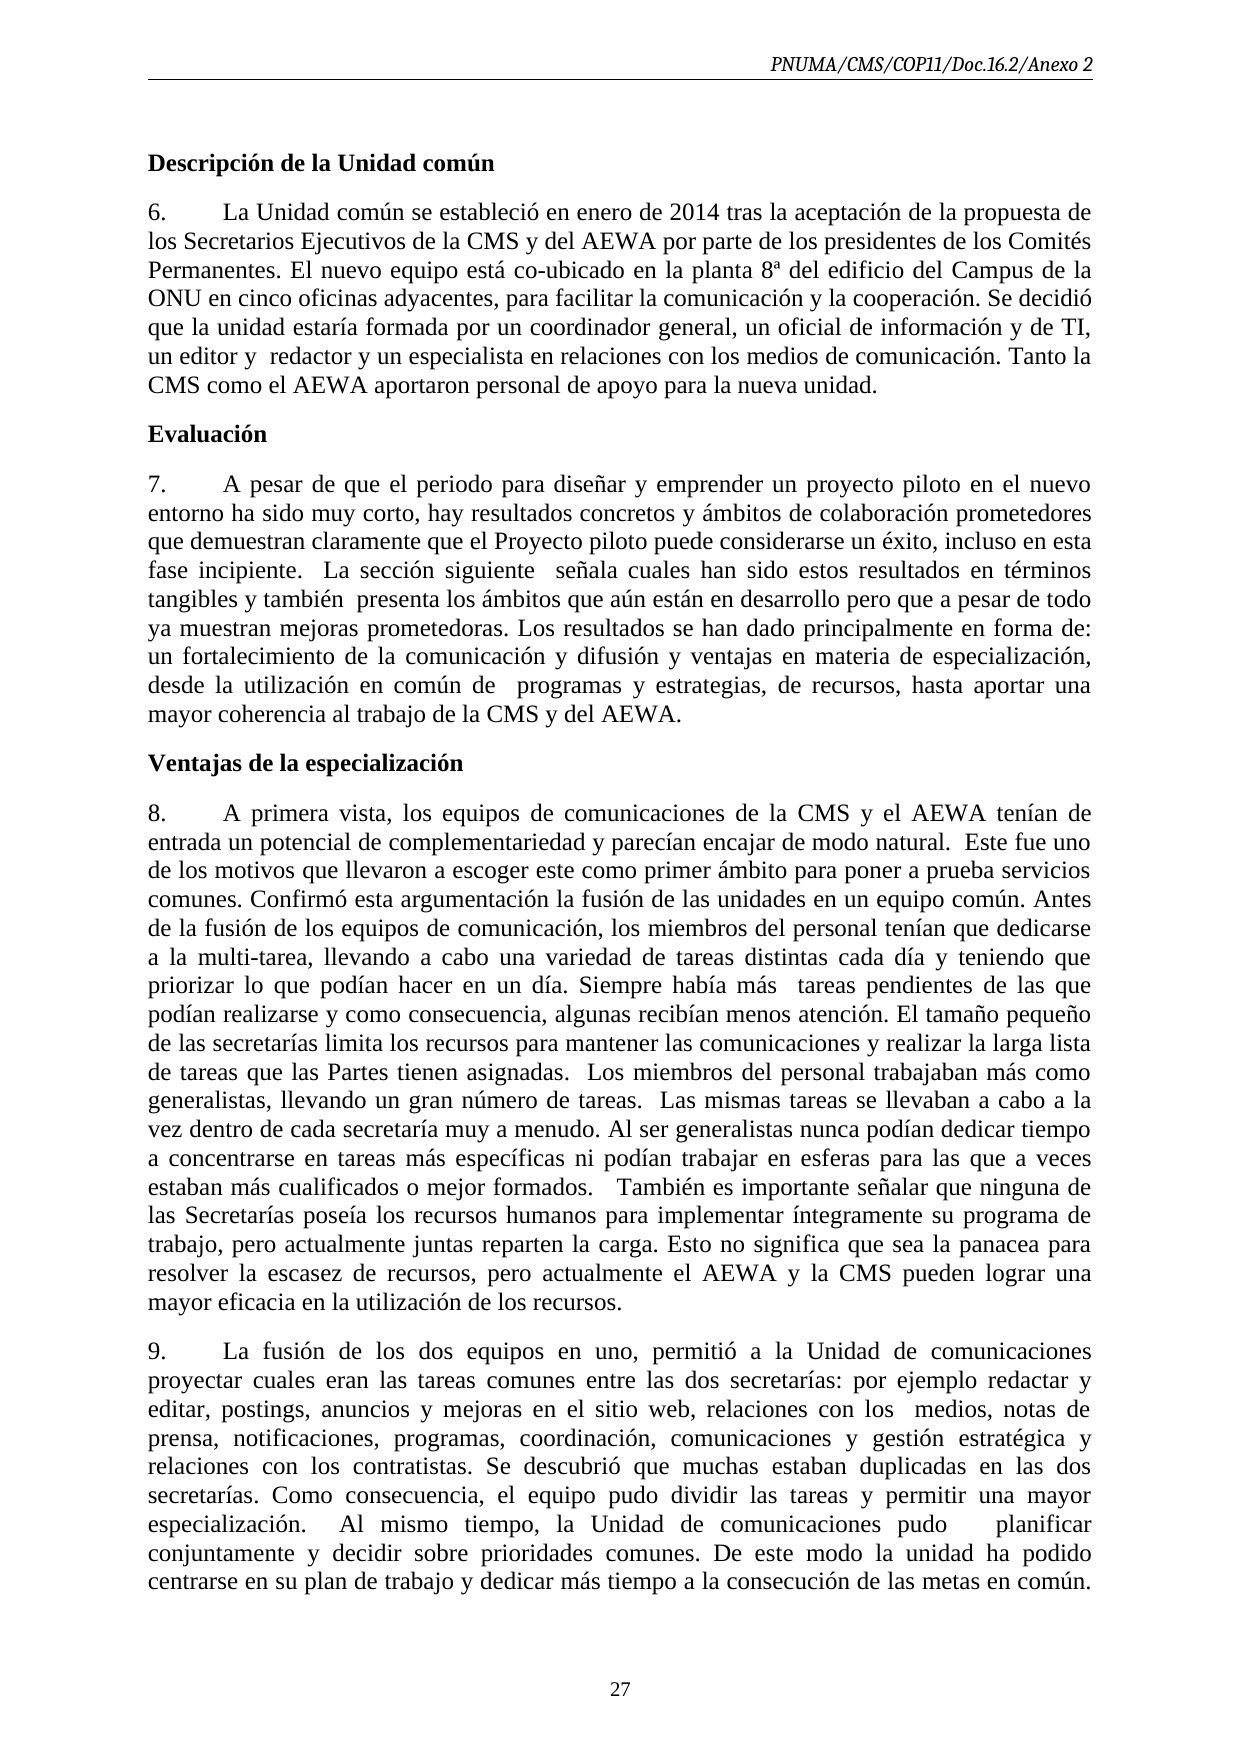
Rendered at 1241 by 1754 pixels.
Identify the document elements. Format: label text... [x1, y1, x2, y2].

list La Unidad común se estableció en enero de 2014 tras la aceptación de la propuesta de los Secretarios Ejecutivos de la CMS y del AEWA por parte de los presidentes de los Comités Permanentes. El nuevo equipo está co-ubicado en la planta 8ª del edificio del Campus de la ONU en cinco oficinas adyacentes, para facilitar la comunicación y la cooperación. Se decidió que la unidad estaría formada por un coordinador general, un oficial de información y de TI, un editor y redactor y un especialista en relaciones con los medios de comunicación. Tanto la CMS como el AEWA aportaron personal de apoyo para la nueva unidad. [148, 197, 1092, 398]
text Ventajas de la especialización [148, 748, 1092, 777]
text Descripción de la Unidad común [148, 148, 1092, 176]
list A primera vista, los equipos de comunicaciones de la CMS y el AEWA tenían de entrada un potencial de complementariedad y parecían encajar de modo natural. Este fue uno de los motivos que llevaron a escoger este como primer ámbito para poner a prueba servicios comunes. Confirmó esta argumentación la fusión de las unidades en un equipo común. Antes de la fusión de los equipos de comunicación, los miembros del personal tenían que dedicarse a la multi-tarea, llevando a cabo una variedad de tareas distintas cada día y teniendo que priorizar lo que podían hacer en un día. Siempre había más tareas pendientes de las que podían realizarse y como consecuencia, algunas recibían menos atención. El tamaño pequeño de las secretarías limita los recursos para mantener las comunicaciones y realizar la larga lista de tareas que las Partes tienen asignadas. Los miembros del personal trabajaban más como generalistas, llevando un gran número de tareas. Las mismas tareas se llevaban a cabo a la vez dentro de cada secretaría muy a menudo. Al ser generalistas nunca podían dedicar tiempo a concentrarse en tareas más específicas ni podían trabajar en esferas para las que a veces estaban más cualificados o mejor formados. También es importante señalar que ninguna de las Secretarías poseía los recursos humanos para implementar íntegramente su programa de trabajo, pero actualmente juntas reparten la carga. Esto no significa que sea la panacea para resolver la escasez de recursos, pero actualmente el AEWA y la CMS pueden lograr una mayor eficacia en la utilización de los recursos. [148, 798, 1092, 1316]
list A pesar de que el periodo para diseñar y emprender un proyecto piloto en el nuevo entorno ha sido muy corto, hay resultados concretos y ámbitos de colaboración prometedores que demuestran claramente que el Proyecto piloto puede considerarse un éxito, incluso en esta fase incipiente. La sección siguiente señala cuales han sido estos resultados en términos tangibles y también presenta los ámbitos que aún están en desarrollo pero que a pesar de todo ya muestran mejoras prometedoras. Los resultados se han dado principalmente en forma de: un fortalecimiento de la comunicación y difusión y ventajas en materia de especialización, desde la utilización en común de programas y estrategias, de recursos, hasta aportar una mayor coherencia al trabajo de la CMS y del AEWA. [148, 469, 1092, 728]
text Evaluación [148, 419, 1092, 448]
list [148, 1336, 1092, 1595]
